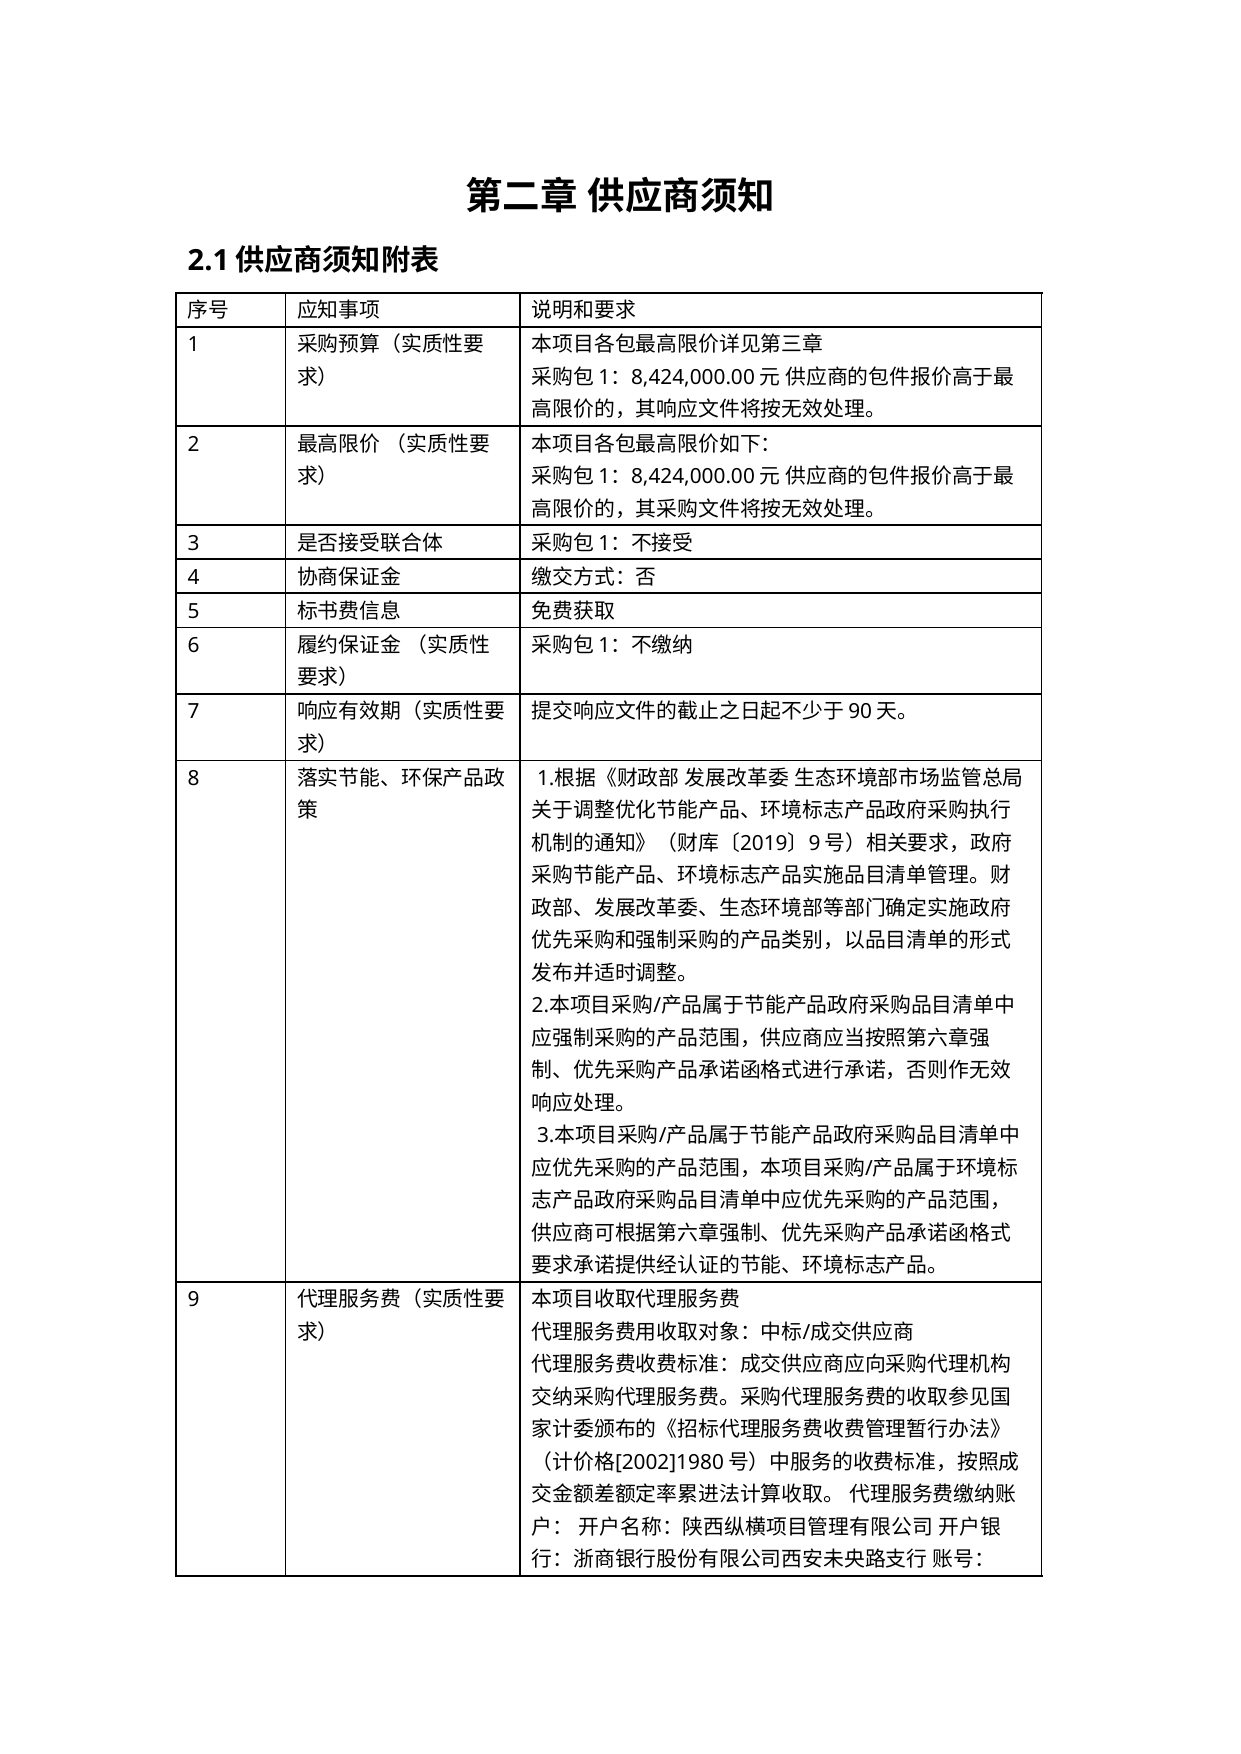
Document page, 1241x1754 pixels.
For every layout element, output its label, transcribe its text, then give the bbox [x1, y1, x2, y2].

table_cell 采购包1：不接受 [521, 526, 1041, 558]
table_cell 履约保证金 （实质性要求） [286, 628, 519, 693]
text 2.1供应商须知附表 [187, 227, 1053, 292]
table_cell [521, 1283, 1041, 1575]
table_cell 采购包1：不缴纳 [521, 628, 1041, 693]
table_header 序号 [177, 294, 285, 326]
table_cell 本项目各包最高限价详见第三章 采购包1：8,424,000.00元 供应商的包件报价高于最高限价的，其响应文件将按无效处理。 [521, 328, 1041, 425]
table_cell 4 [177, 560, 285, 592]
table_cell 采购预算（实质性要求） [286, 328, 519, 425]
table_cell 落实节能、环保产品政策 [286, 761, 519, 1281]
table_cell 最高限价 （实质性要求） [286, 427, 519, 524]
table_cell 8 [177, 761, 285, 1281]
table_cell 免费获取 [521, 594, 1041, 626]
table_cell 标书费信息 [286, 594, 519, 626]
table_cell 缴交方式：否 [521, 560, 1041, 592]
table_cell 提交响应文件的截止之日起不少于90天。 [521, 695, 1041, 759]
table_cell 是否接受联合体 [286, 526, 519, 558]
table_cell 9 [177, 1283, 285, 1575]
text 第二章 供应商须知 [187, 162, 1053, 227]
table_cell 5 [177, 594, 285, 626]
table_cell 7 [177, 695, 285, 759]
table_cell 2 [177, 427, 285, 524]
table_cell 代理服务费（实质性要求） [286, 1283, 519, 1575]
table_cell 响应有效期（实质性要求） [286, 695, 519, 759]
table_cell 6 [177, 628, 285, 693]
table_header 应知事项 [286, 294, 519, 326]
table_cell 1.根据《财政部 发展改革委 生态环境部市场监管总局关于调整优化节能产品、环境标志产品政府采购执行机制的通知》（财库〔2019〕9号）相关要求，政府采购节能产品、环境标志产品实施品目清单管理。财政部、发展改革委、生态环境部等部门确定实施政府优先采购和强制采购的产品类别，以品目清单的形式发布并适时调整。 2.本项目采购/产品属于节能产品政府采购品目清单中应强制采购的产品范围，供应商应当按照第六章强制、优先采购产品承诺函格式进行承诺，否则作无效响应处理。 3.本项目采购/产品属于节能产品政府采购品目清单中应优先采购的产品范围，本项目采购/产品属于环境标志产品政府采购品目清单中应优先采购的产品范围，供应商可根据第六章强制、优先采购产品承诺函格式要求承诺提供经认证的节能、环境标志产品。 [521, 761, 1041, 1281]
table_cell 本项目各包最高限价如下： 采购包1：8,424,000.00元 供应商的包件报价高于最高限价的，其采购文件将按无效处理。 [521, 427, 1041, 524]
table_cell 3 [177, 526, 285, 558]
table_header 说明和要求 [521, 294, 1041, 326]
table_cell 1 [177, 328, 285, 425]
table_cell 协商保证金 [286, 560, 519, 592]
